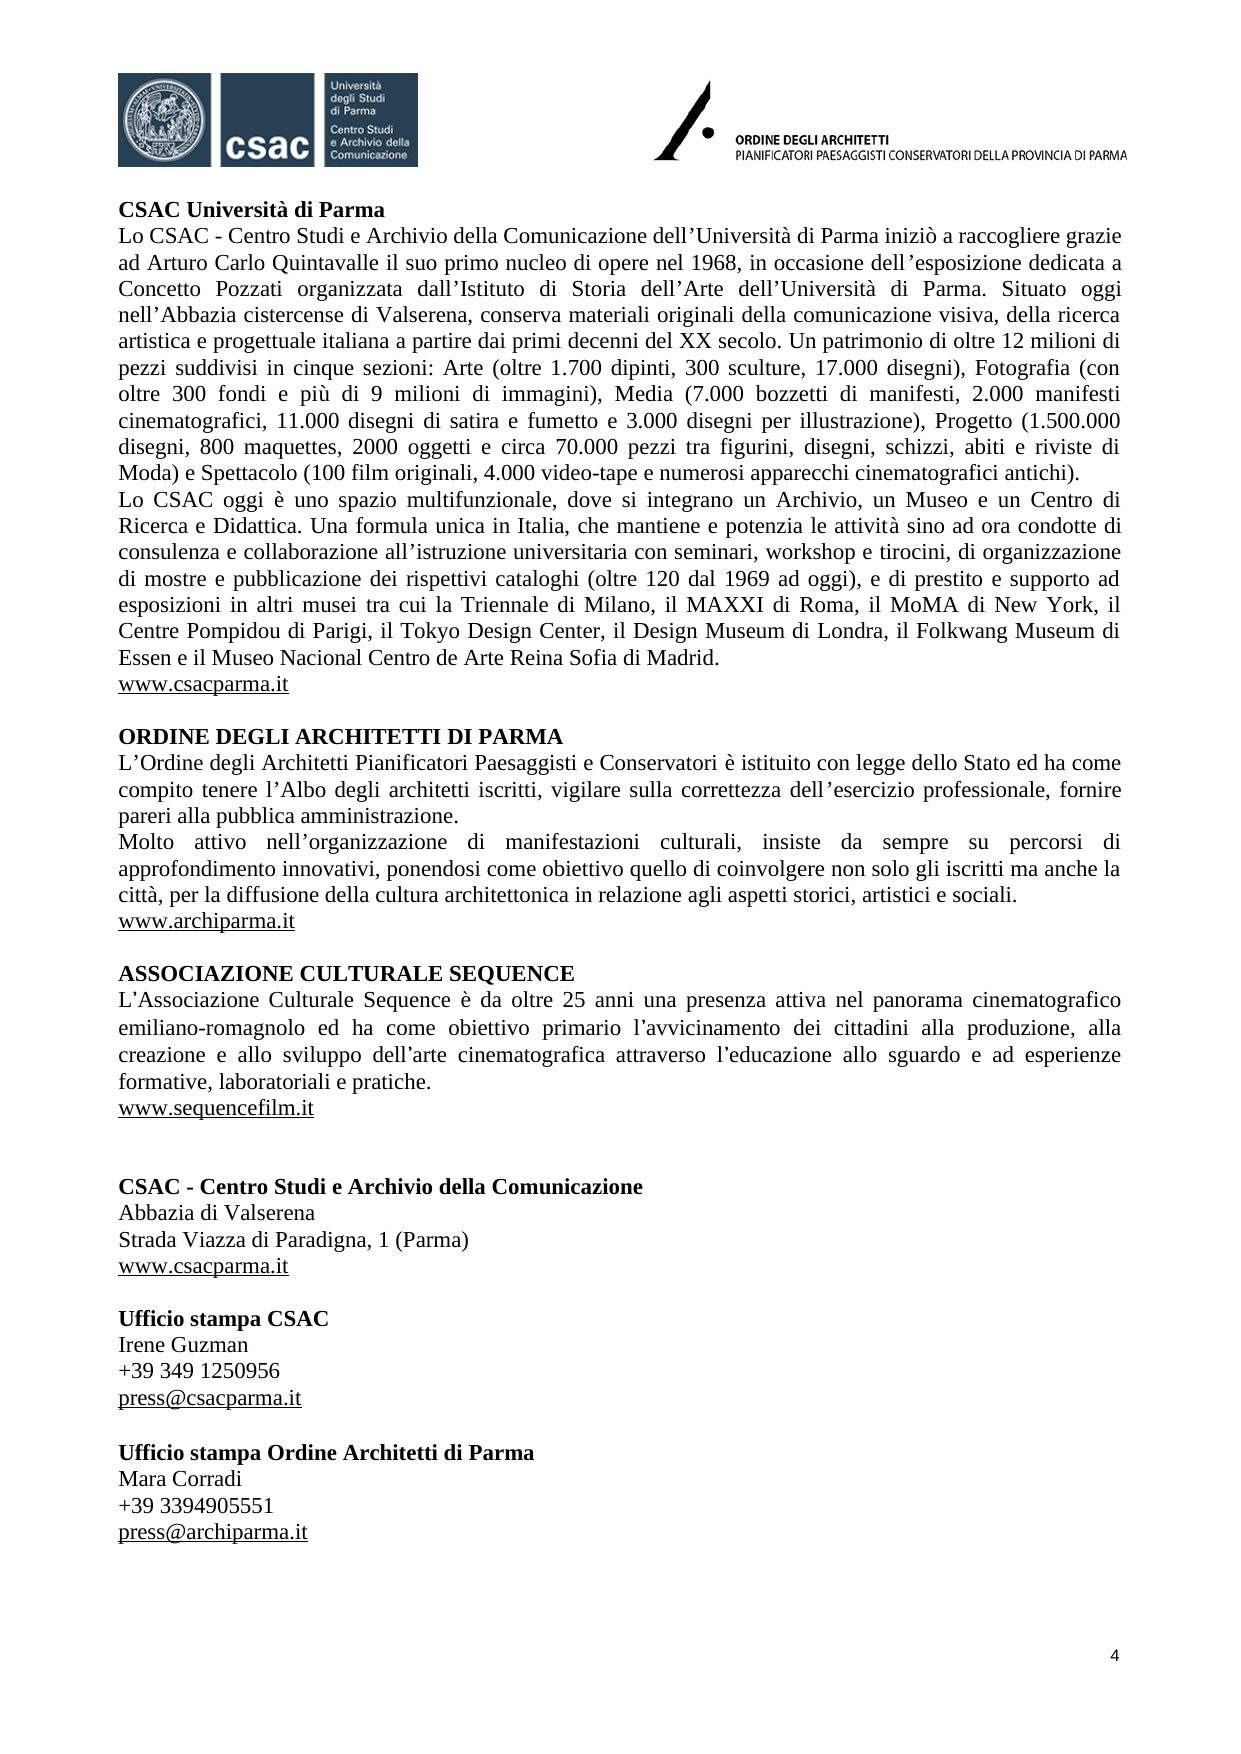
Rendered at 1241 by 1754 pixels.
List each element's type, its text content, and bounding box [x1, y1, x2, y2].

text Lo CSAC oggi è uno spazio multifunzionale, dove si integrano un Archivio, un Museo e un Centro di Ricerca e Didattica. Una formula unica in Italia, che mantiene e potenzia le attività sino ad ora condotte di consulenza e collaborazione all’istruzione universitaria con seminari, workshop e tirocini, di organizzazione di mostre e pubblicazione dei rispettivi cataloghi (oltre 120 dal 1969 ad oggi), e di prestito e supporto ad esposizioni in altri musei tra cui la Triennale di Milano, il MAXXI di Roma, il MoMA di New York, il Centre Pompidou di Parigi, il Tokyo Design Center, il Design Museum di Londra, il Folkwang Museum di Essen e il Museo Nacional Centro de Arte Reina Sofia di Madrid. [118, 486, 1122, 670]
text press@archiparma.it [118, 1518, 1122, 1544]
text L’Ordine degli Architetti Pianificatori Paesaggisti e Conservatori è istituito con legge dello Stato ed ha come compito tenere l’Albo degli architetti iscritti, vigilare sulla correttezza dell’esercizio professionale, fornire pareri alla pubblica amministrazione. [118, 749, 1122, 828]
text +39 3394905551 [118, 1492, 1122, 1518]
text ORDINE DEGLI ARCHITETTI DI PARMA [118, 723, 1122, 749]
text press@csacparma.it [118, 1384, 1122, 1410]
text Abbazia di Valserena [118, 1199, 1122, 1226]
text www.csacparma.it [118, 670, 1122, 697]
text ASSOCIAZIONE CULTURALE SEQUENCE [118, 960, 1122, 986]
text Ufficio stampa Ordine Architetti di Parma [118, 1439, 1122, 1465]
text +39 349 1250956 [118, 1358, 1122, 1384]
picture [118, 73, 418, 167]
text Lo CSAC - Centro Studi e Archivio della Comunicazione dell’Università di Parma iniziò a raccogliere grazie ad Arturo Carlo Quintavalle il suo primo nucleo di opere nel 1968, in occasione dell’esposizione dedicata a Concetto Pozzati organizzata dall’Istituto di Storia dell’Arte dell’Università di Parma. Situato oggi nell’Abbazia cistercense di Valserena, conserva materiali originali della comunicazione visiva, della ricerca artistica e progettuale italiana a partire dai primi decenni del XX secolo. Un patrimonio di oltre 12 milioni di pezzi suddivisi in cinque sezioni: Arte (oltre 1.700 dipinti, 300 sculture, 17.000 disegni), Fotografia (con oltre 300 fondi e più di 9 milioni di immagini), Media (7.000 bozzetti di manifesti, 2.000 manifesti cinematografici, 11.000 disegni di satira e fumetto e 3.000 disegni per illustrazione), Progetto (1.500.000 disegni, 800 maquettes, 2000 oggetti e circa 70.000 pezzi tra figurini, disegni, schizzi, abiti e riviste di Moda) e Spettacolo (100 film originali, 4.000 video-tape e numerosi apparecchi cinematografici antichi). [118, 222, 1122, 486]
text www.archiparma.it [118, 907, 1122, 934]
text L’Associazione Culturale Sequence è da oltre 25 anni una presenza attiva nel panorama cinematografico emiliano-romagnolo ed ha come obiettivo primario l’avvicinamento dei cittadini alla produzione, alla creazione e allo sviluppo dell’arte cinematografica attraverso l’educazione allo sguardo e ad esperienze formative, laboratoriali e pratiche. [118, 986, 1122, 1094]
text Irene Guzman [118, 1331, 1122, 1358]
picture [638, 78, 1143, 163]
text www.sequencefilm.it [118, 1094, 1122, 1120]
text www.csacparma.it [118, 1252, 1122, 1278]
text CSAC - Centro Studi e Archivio della Comunicazione [118, 1173, 1122, 1199]
text Ufficio stampa CSAC [118, 1305, 1122, 1331]
text Mara Corradi [118, 1465, 1122, 1492]
text Molto attivo nell’organizzazione di manifestazioni culturali, insiste da sempre su percorsi di approfondimento innovativi, ponendosi come obiettivo quello di coinvolgere non solo gli iscritti ma anche la città, per la diffusione della cultura architettonica in relazione agli aspetti storici, artistici e sociali. [118, 828, 1122, 907]
text Strada Viazza di Paradigna, 1 (Parma) [118, 1226, 1122, 1252]
text CSAC Università di Parma [118, 196, 1122, 222]
